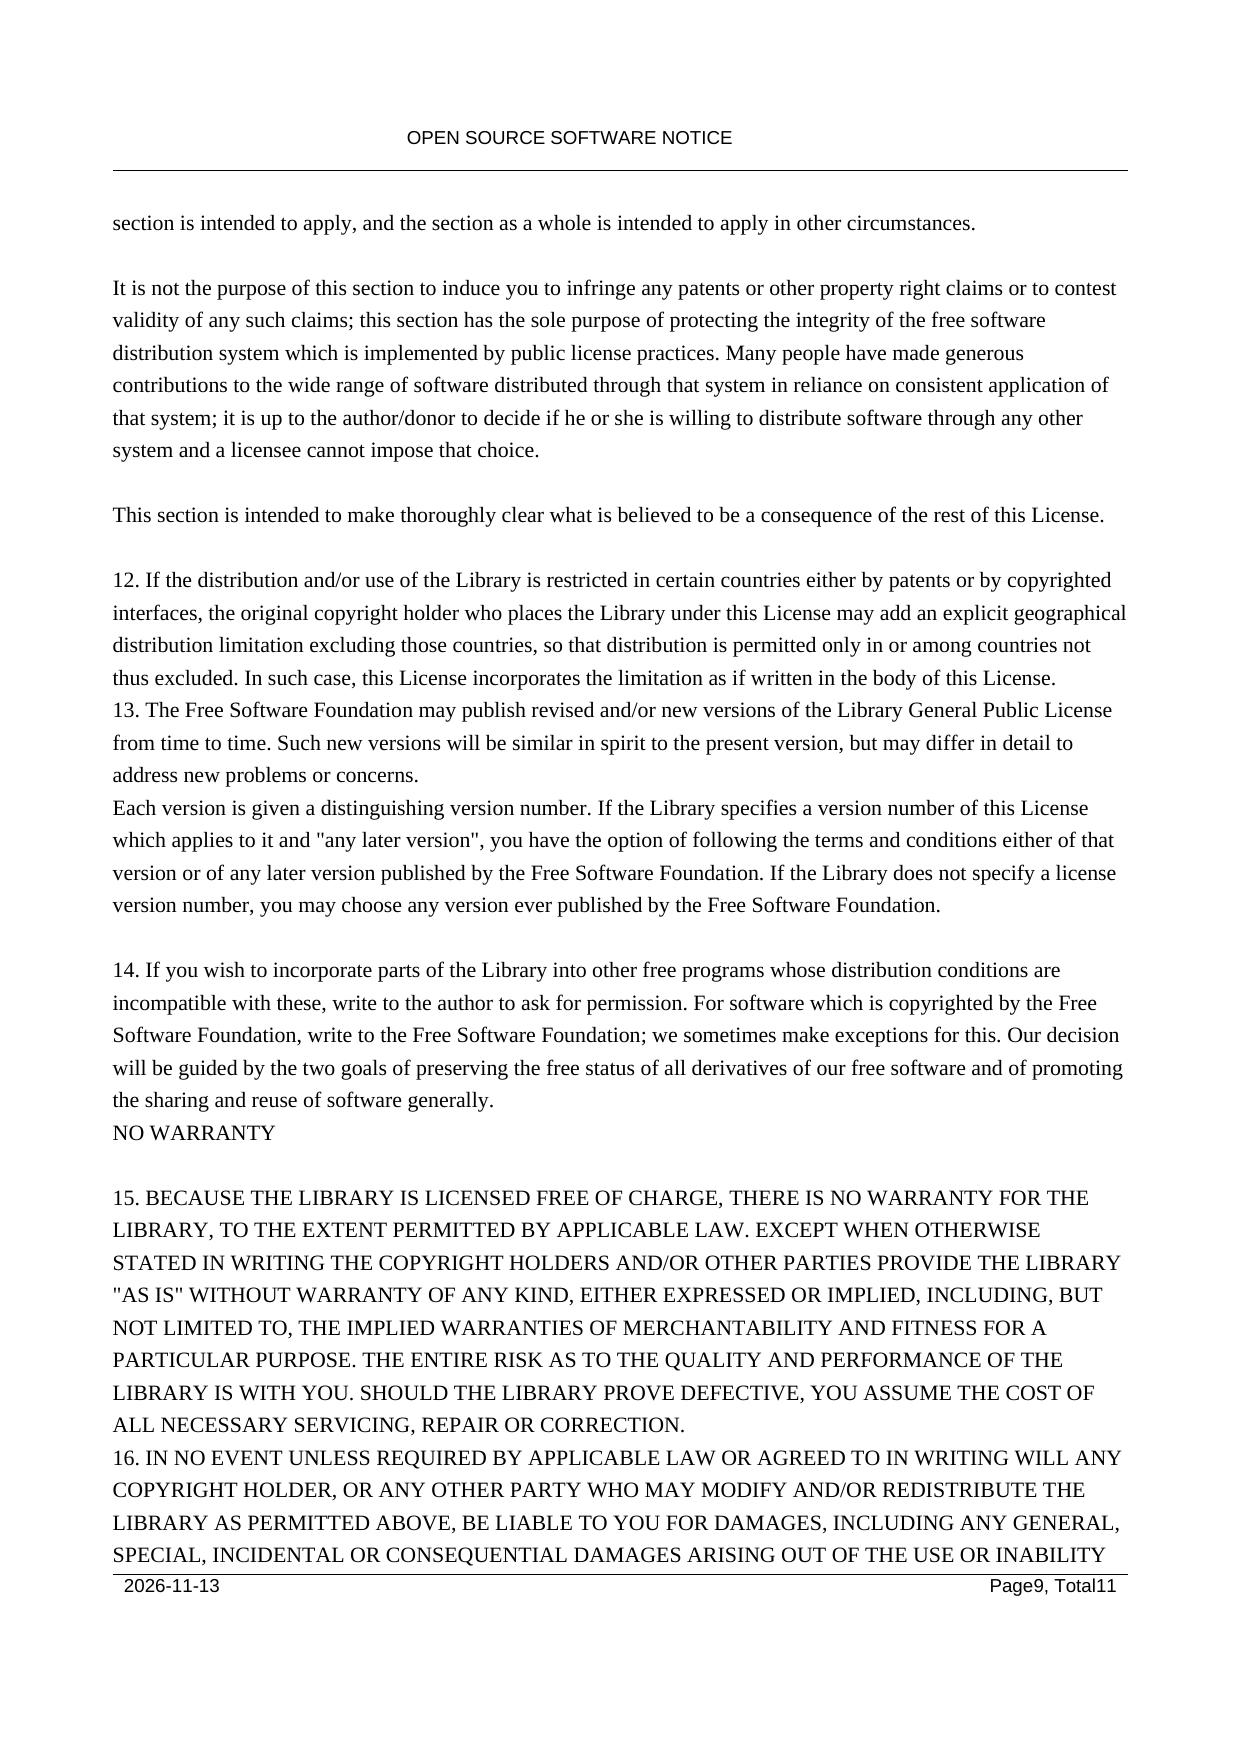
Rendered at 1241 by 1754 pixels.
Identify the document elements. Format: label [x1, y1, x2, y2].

text [112, 206, 1128, 1571]
